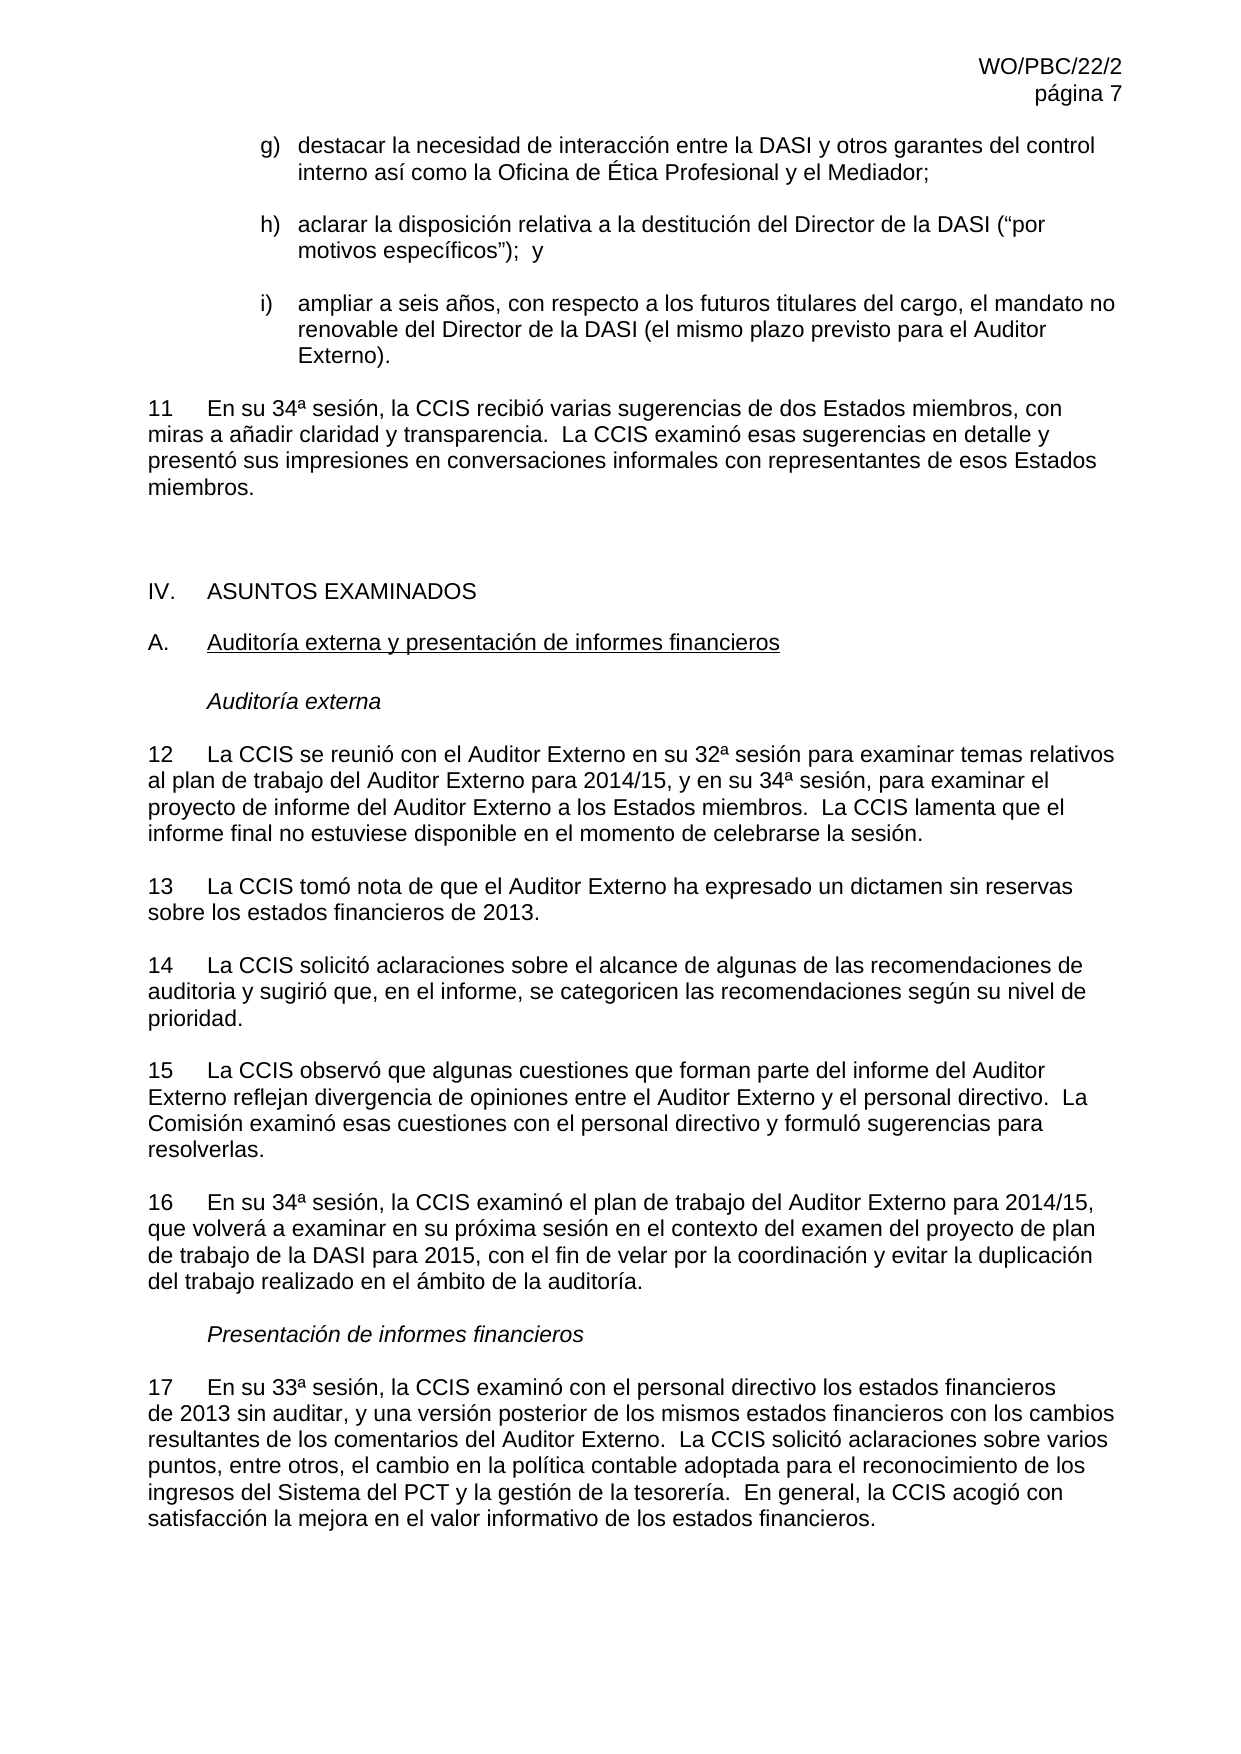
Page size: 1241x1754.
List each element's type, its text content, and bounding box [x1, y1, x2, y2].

text En su 34ª sesión, la CCIS examinó el plan de trabajo del Auditor Externo para 2014/15, que volverá a examinar en su próxima sesión en el contexto del examen del proyecto de plan de trabajo de la DASI para 2015, con el fin de velar por la coordinación y evitar la duplicación del trabajo realizado en el ámbito de la auditoría. [148, 1189, 1122, 1294]
text Auditoría externa [207, 688, 1122, 714]
text La CCIS solicitó aclaraciones sobre el alcance de algunas de las recomendaciones de auditoria y sugirió que, en el informe, se categoricen las recomendaciones según su nivel de prioridad. [148, 952, 1122, 1031]
text La CCIS observó que algunas cuestiones que forman parte del informe del Auditor Externo reflejan divergencia de opiniones entre el Auditor Externo y el personal directivo. La Comisión examinó esas cuestiones con el personal directivo y formuló sugerencias para resolverlas. [148, 1057, 1122, 1163]
subtitle IV. ASUNTOS EXAMINADOS [148, 578, 1122, 604]
text Presentación de informes financieros [148, 1321, 1122, 1347]
list ampliar a seis años, con respecto a los futuros titulares del cargo, el mandato no renovable del Director de la DASI (el mismo plazo previsto para el Auditor Externo). [260, 290, 1137, 369]
subtitle Auditoría externa y presentación de informes financieros [148, 629, 1122, 656]
list destacar la necesidad de interacción entre la DASI y otros garantes del control interno así como la Oficina de Ética Profesional y el Mediador; [260, 132, 1137, 185]
text La CCIS se reunió con el Auditor Externo en su 32ª sesión para examinar temas relativos al plan de trabajo del Auditor Externo para 2014/15, y en su 34ª sesión, para examinar el proyecto de informe del Auditor Externo a los Estados miembros. La CCIS lamenta que el informe final no estuviese disponible en el momento de celebrarse la sesión. [148, 741, 1122, 846]
list aclarar la disposición relativa a la destitución del Director de la DASI (“por motivos específicos”); y [260, 211, 1122, 264]
text En su 33ª sesión, la CCIS examinó con el personal directivo los estados financieros de 2013 sin auditar, y una versión posterior de los mismos estados financieros con los cambios resultantes de los comentarios del Auditor Externo. La CCIS solicitó aclaraciones sobre varios puntos, entre otros, el cambio en la política contable adoptada para el reconocimiento de los ingresos del Sistema del PCT y la gestión de la tesorería. En general, la CCIS acogió con satisfacción la mejora en el valor informativo de los estados financieros. [148, 1373, 1122, 1532]
text En su 34ª sesión, la CCIS recibió varias sugerencias de dos Estados miembros, con miras a añadir claridad y transparencia. La CCIS examinó esas sugerencias en detalle y presentó sus impresiones en conversaciones informales con representantes de esos Estados miembros. [148, 395, 1122, 500]
text La CCIS tomó nota de que el Auditor Externo ha expresado un dictamen sin reservas sobre los estados financieros de 2013. [148, 873, 1122, 925]
